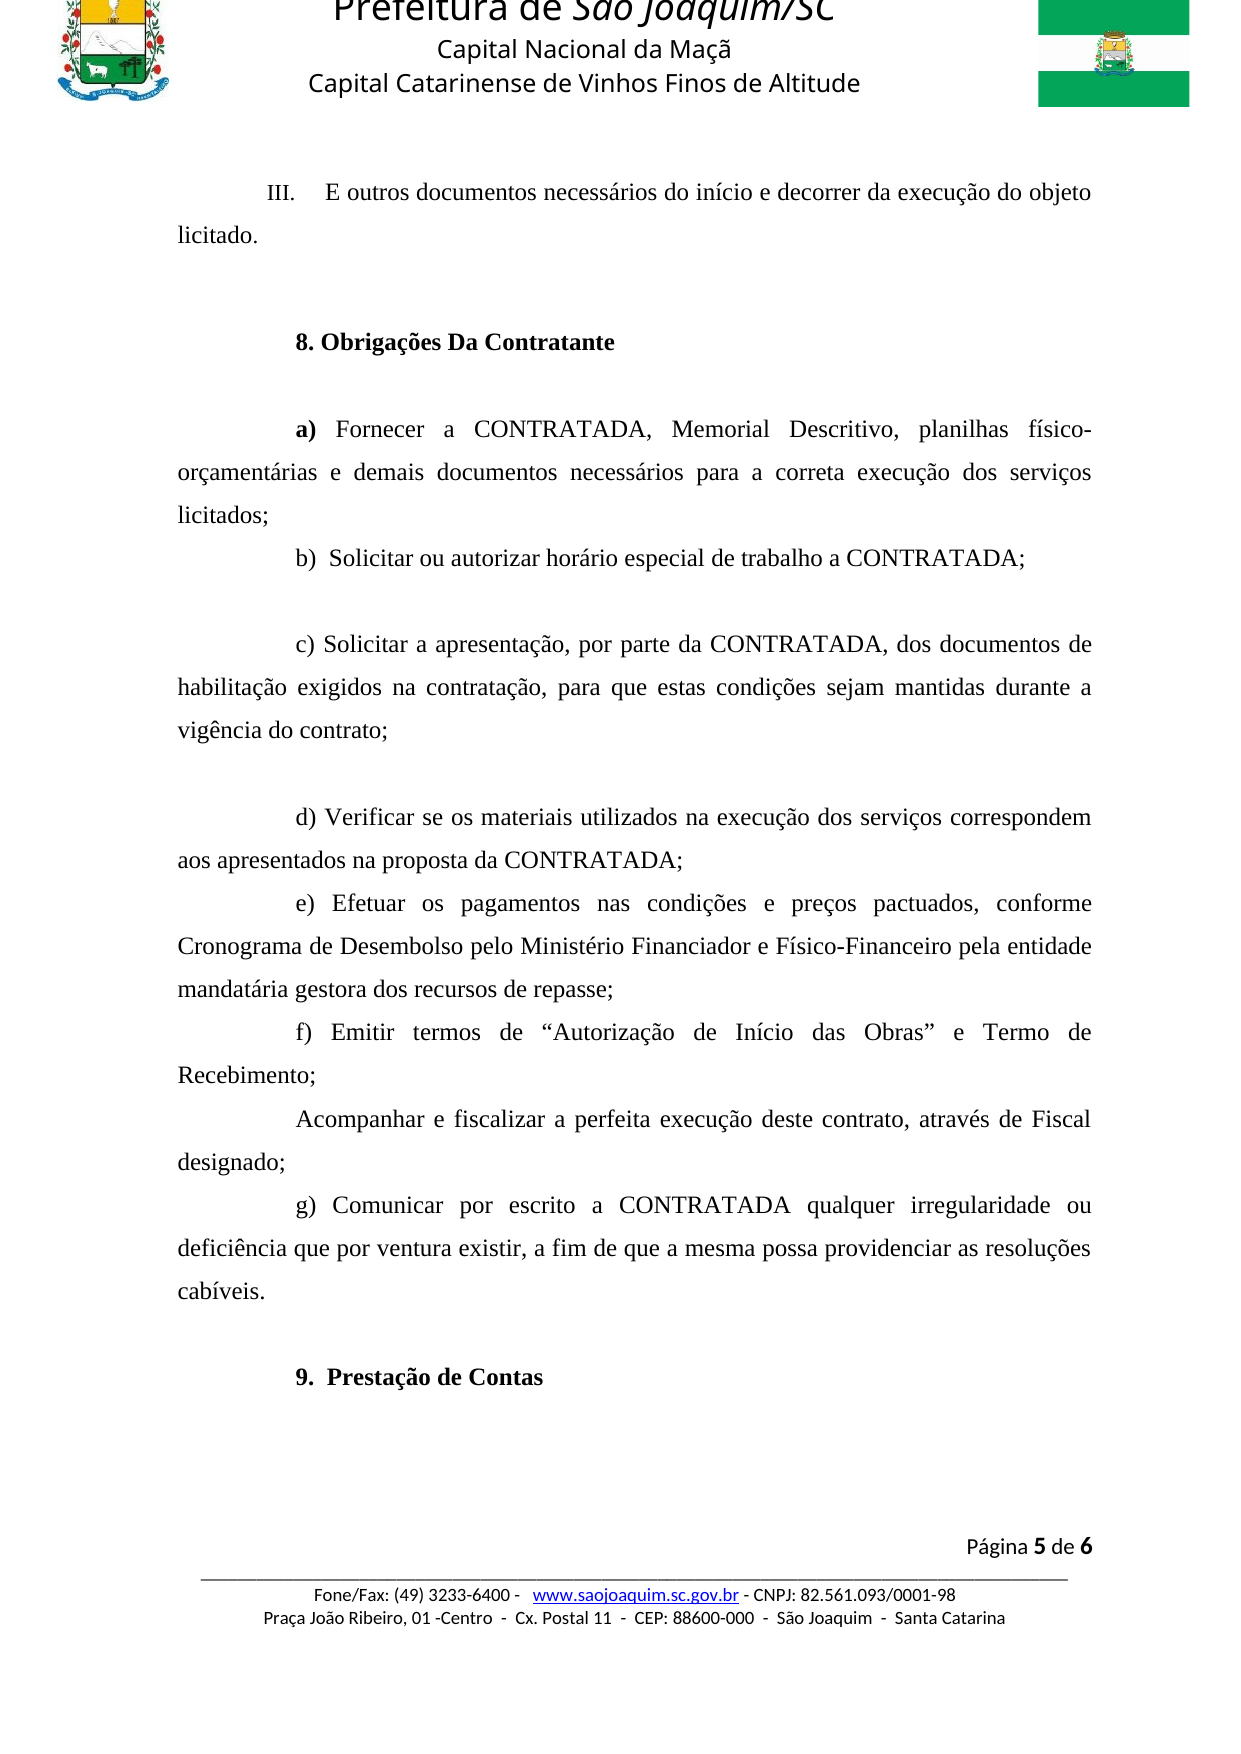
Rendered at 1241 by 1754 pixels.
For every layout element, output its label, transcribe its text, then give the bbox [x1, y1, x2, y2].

text 9. Prestação de Contas [177, 1362, 1092, 1391]
text g) Comunicar por escrito a CONTRATADA qualquer irregularidade ou deficiência que por ventura existir, a fim de que a mesma possa providenciar as resoluções cabíveis. [177, 1190, 1092, 1305]
list E outros documentos necessários do início e decorrer da execução do objeto licitado. [177, 177, 1092, 249]
text Acompanhar e fiscalizar a perfeita execução deste contrato, através de Fiscal designado; [177, 1104, 1092, 1176]
text b) Solicitar ou autorizar horário especial de trabalho a CONTRATADA; [177, 543, 1092, 572]
text c) Solicitar a apresentação, por parte da CONTRATADA, dos documentos de habilitação exigidos na contratação, para que estas condições sejam mantidas durante a vigência do contrato; [177, 629, 1092, 744]
text f) Emitir termos de “Autorização de Início das Obras” e Termo de Recebimento; [177, 1017, 1092, 1089]
text 8. Obrigações Da Contratante [177, 327, 1092, 356]
picture [1038, 0, 1190, 107]
picture [0, 0, 173, 111]
text d) Verificar se os materiais utilizados na execução dos serviços correspondem aos apresentados na proposta da CONTRATADA; [177, 802, 1092, 874]
text e) Efetuar os pagamentos nas condições e preços pactuados, conforme Cronograma de Desembolso pelo Ministério Financiador e Físico-Financeiro pela entidade mandatária gestora dos recursos de repasse; [177, 888, 1092, 1003]
text a) Fornecer a CONTRATADA, Memorial Descritivo, planilhas físico-orçamentárias e demais documentos necessários para a correta execução dos serviços licitados; [177, 414, 1092, 529]
